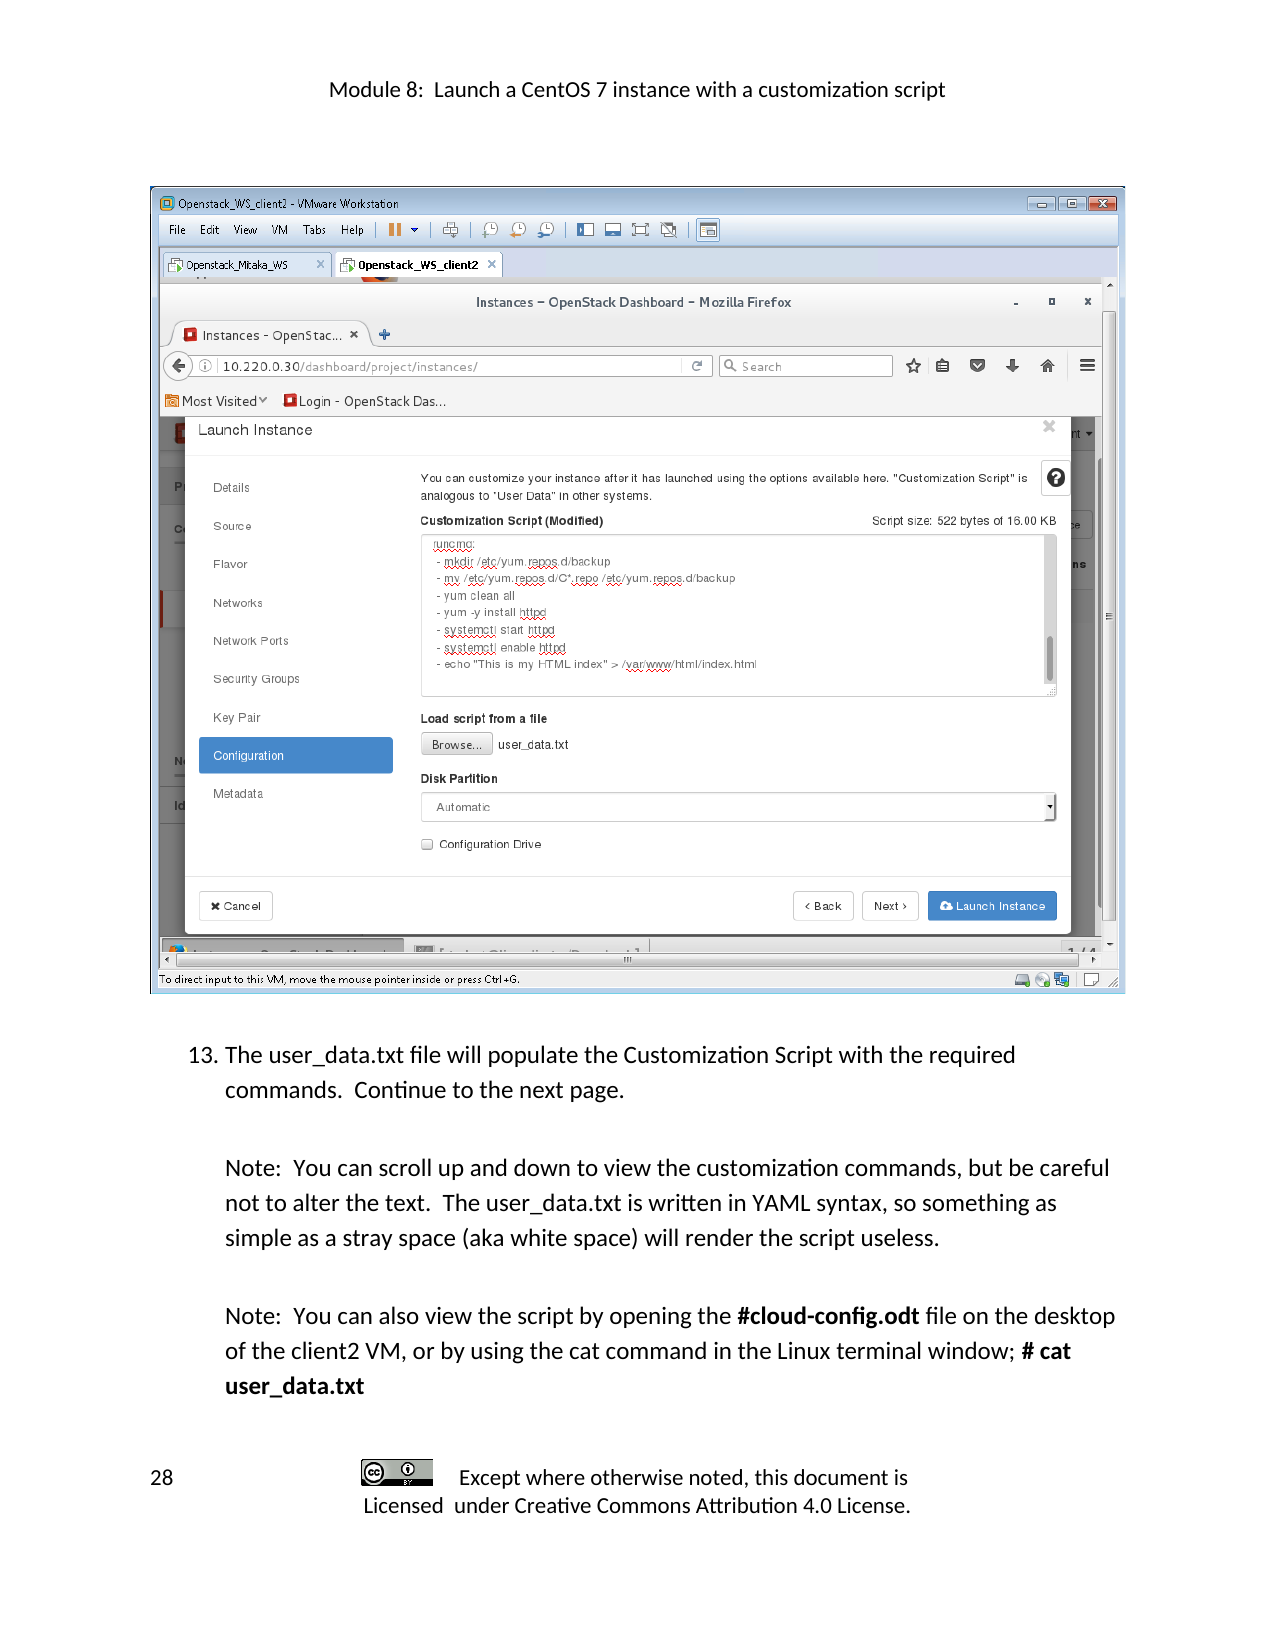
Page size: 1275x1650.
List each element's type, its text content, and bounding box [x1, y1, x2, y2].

list The user_data.txt file will populate the Customization Script with the required commands. Continue to the next page. [187, 1039, 1125, 1104]
text Note: You can scroll up and down to view the customization commands, but be careful not to alter the text. The user_data.txt is written in YAML syntax, so something as simple as a stray space (aka white space) will render the script useless. [225, 1152, 1125, 1253]
text Note: You can also view the script by opening the #cloud-config.odt file on the desktop of the client2 VM, or by using the cat command in the Linux terminal window; # cat user_data.txt [225, 1300, 1125, 1401]
picture [150, 186, 1125, 994]
picture [361, 1459, 433, 1486]
